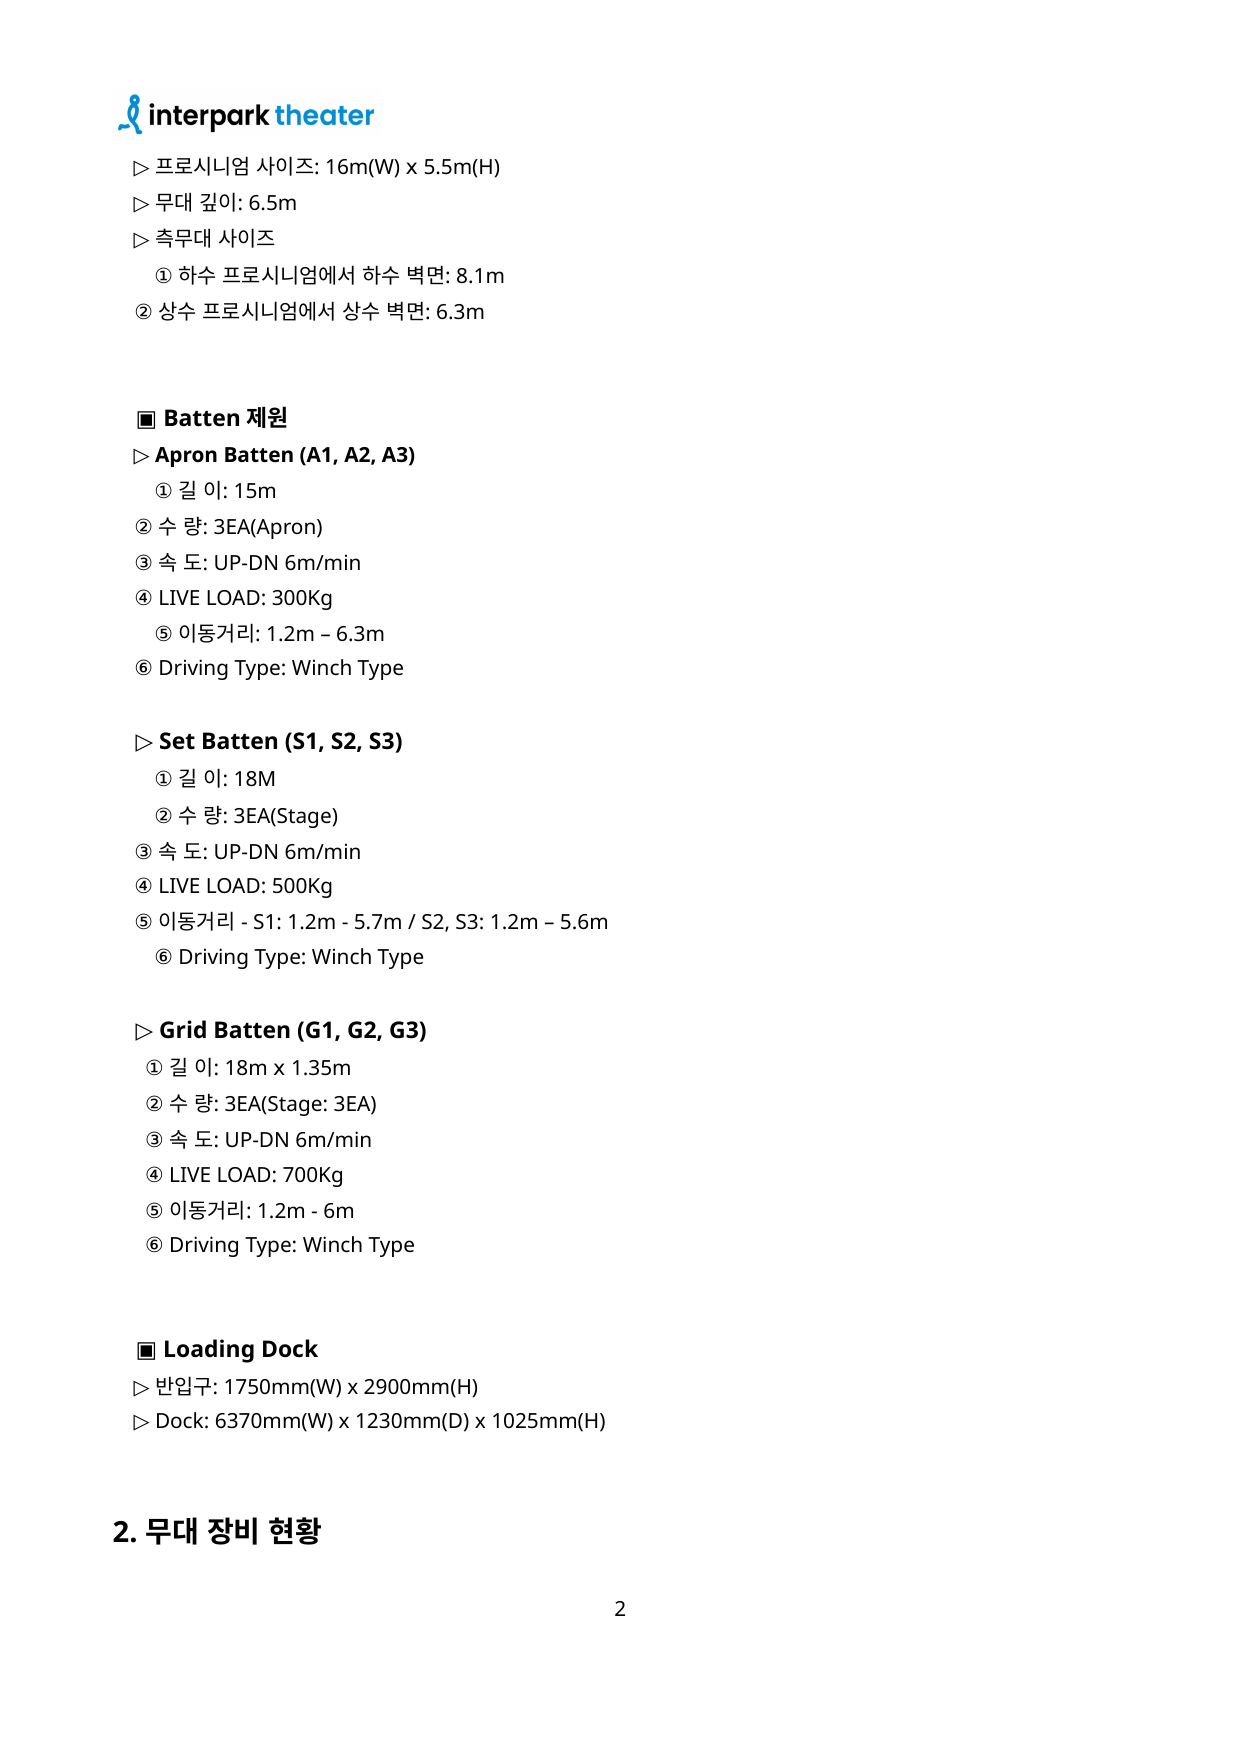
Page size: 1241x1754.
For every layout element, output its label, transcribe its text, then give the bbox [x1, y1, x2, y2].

text ③ 속 도: UP-DN 6m/min [112, 1124, 1128, 1154]
text ④ LIVE LOAD: 500Kg [112, 872, 1128, 900]
text ▷ Dock: 6370mm(W) x 1230mm(D) x 1025mm(H) [112, 1407, 1128, 1435]
text ② 수 량: 3EA(Stage: 3EA) [112, 1087, 1128, 1118]
text ⑥ Driving Type: Winch Type [112, 942, 1128, 970]
text ⑥ Driving Type: Winch Type [112, 653, 1128, 682]
picture [112, 88, 379, 137]
text ② 상수 프로시니엄에서 상수 벽면: 6.3m [112, 295, 1128, 326]
text ④ LIVE LOAD: 300Kg [112, 583, 1128, 611]
text ⑤ 이동거리: 1.2m - 6m [112, 1194, 1128, 1224]
text 2. 무대 장비 현황 [112, 1509, 1128, 1551]
text ① 길 이: 18m ⅹ 1.35m [112, 1051, 1128, 1081]
text ② 수 량: 3EA(Apron) [112, 510, 1128, 541]
text ① 하수 프로시니엄에서 하수 벽면: 8.1m [112, 259, 1128, 289]
text ▷ Set Batten (S1, S2, S3) [112, 725, 1128, 756]
text ▣ Batten 제원 [112, 400, 1128, 433]
text ▷ Apron Batten (A1, A2, A3) [112, 440, 1128, 468]
text ▷ Grid Batten (G1, G2, G3) [112, 1013, 1128, 1045]
text ⑤ 이동거리 - S1: 1.2m - 5.7m / S2, S3: 1.2m – 5.6m [112, 906, 1128, 936]
text ④ LIVE LOAD: 700Kg [112, 1160, 1128, 1188]
text ▷ 무대 깊이: 6.5m [112, 186, 1128, 217]
text ⑤ 이동거리: 1.2m – 6.3m [112, 617, 1128, 647]
text ① 길 이: 15m [112, 474, 1128, 504]
text ▷ 반입구: 1750mm(W) x 2900mm(H) [112, 1370, 1128, 1401]
text ③ 속 도: UP-DN 6m/min [112, 547, 1128, 577]
text ② 수 량: 3EA(Stage) [112, 799, 1128, 829]
text ▷ 측무대 사이즈 [112, 223, 1128, 253]
text ① 길 이: 18M [112, 762, 1128, 793]
text ③ 속 도: UP-DN 6m/min [112, 835, 1128, 866]
text ⑥ Driving Type: Winch Type [112, 1231, 1128, 1259]
text ▷ 프로시니엄 사이즈: 16m(W) ⅹ 5.5m(H) [112, 150, 1128, 180]
text ▣ Loading Dock [112, 1333, 1128, 1364]
